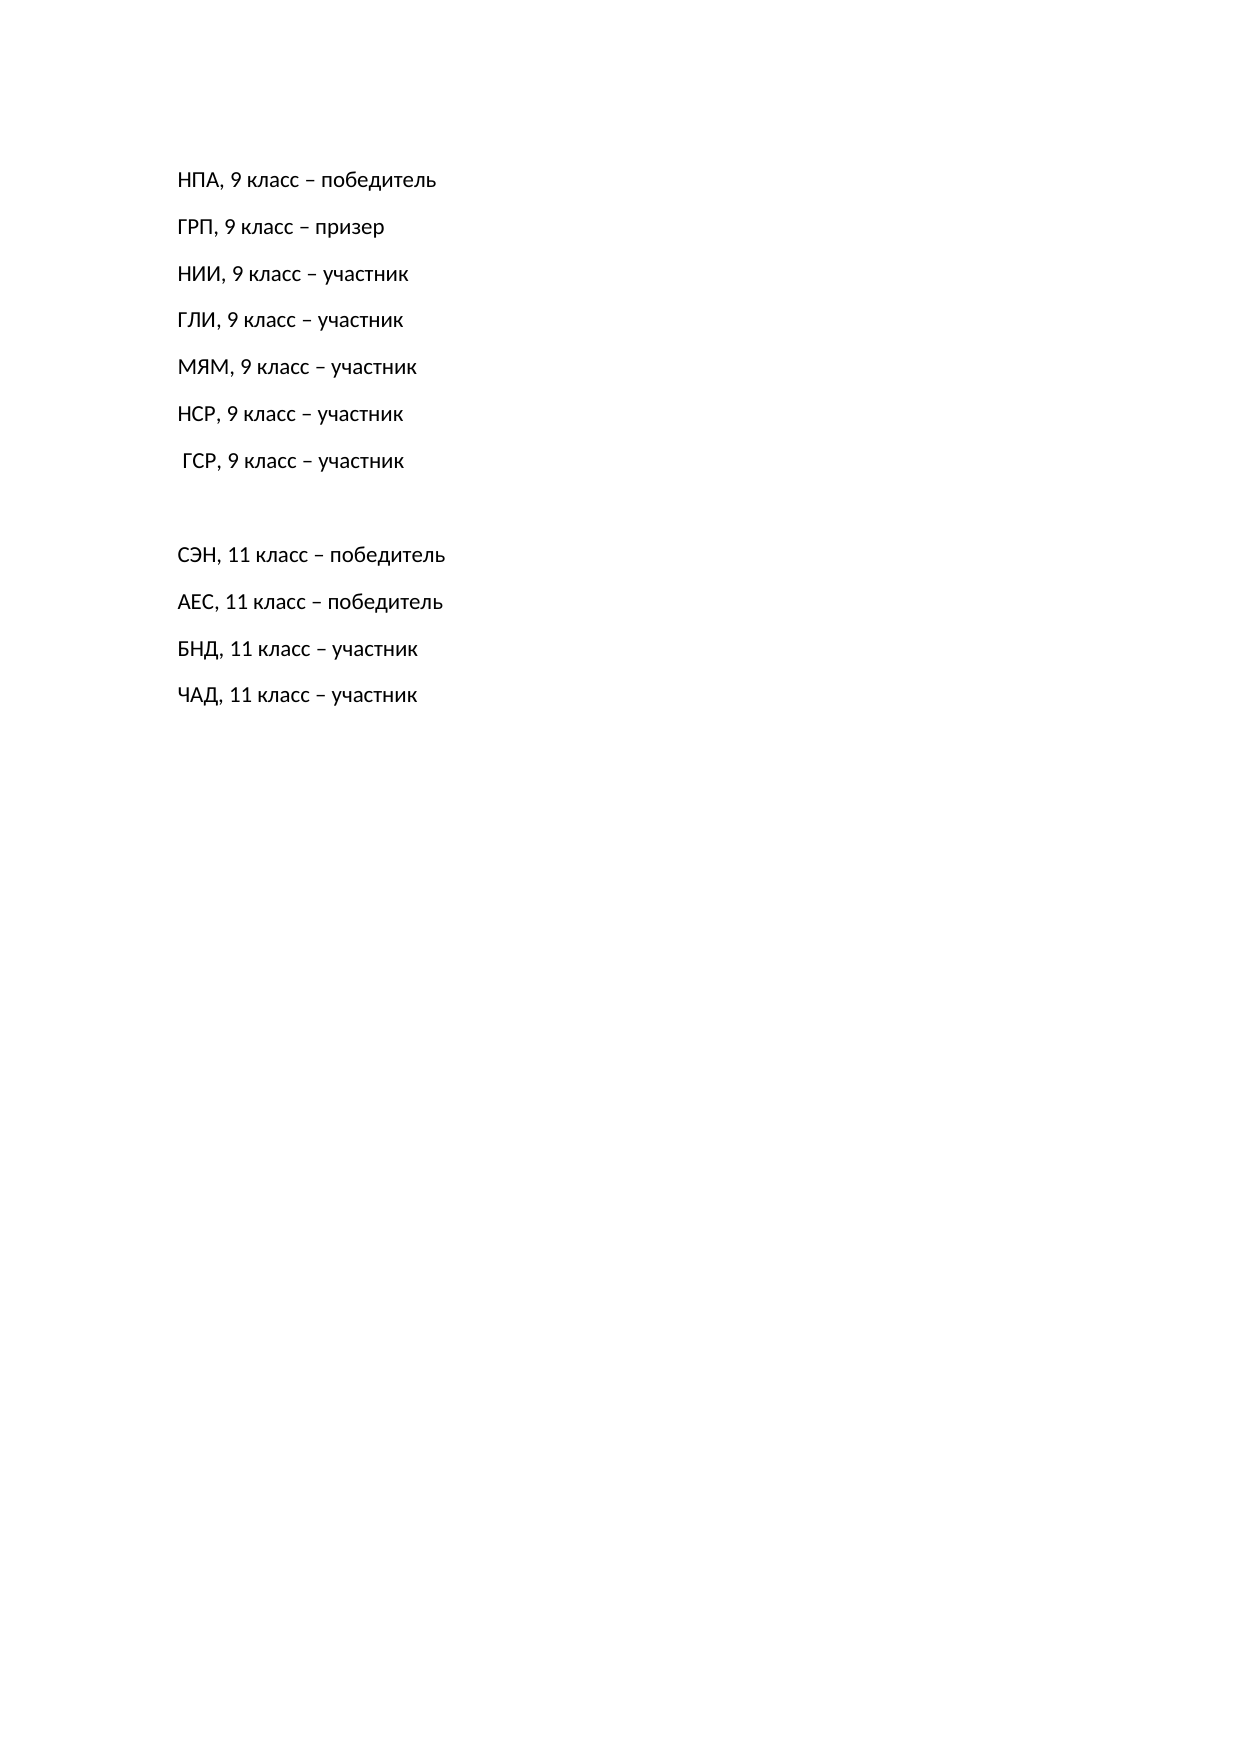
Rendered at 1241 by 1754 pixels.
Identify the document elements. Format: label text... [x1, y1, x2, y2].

text ГРП, 9 класс – призер [177, 212, 1152, 240]
text ЧАД, 11 класс – участник [177, 681, 1152, 709]
text БНД, 11 класс – участник [177, 634, 1152, 662]
text НСР, 9 класс – участник [177, 399, 1152, 427]
text МЯМ, 9 класс – участник [177, 352, 1152, 381]
text СЭН, 11 класс – победитель [177, 540, 1152, 568]
text ГСР, 9 класс – участник [177, 446, 1152, 474]
text НПА, 9 класс – победитель [177, 165, 1152, 193]
text НИИ, 9 класс – участник [177, 259, 1152, 287]
text АЕС, 11 класс – победитель [177, 587, 1152, 615]
text ГЛИ, 9 класс – участник [177, 306, 1152, 334]
